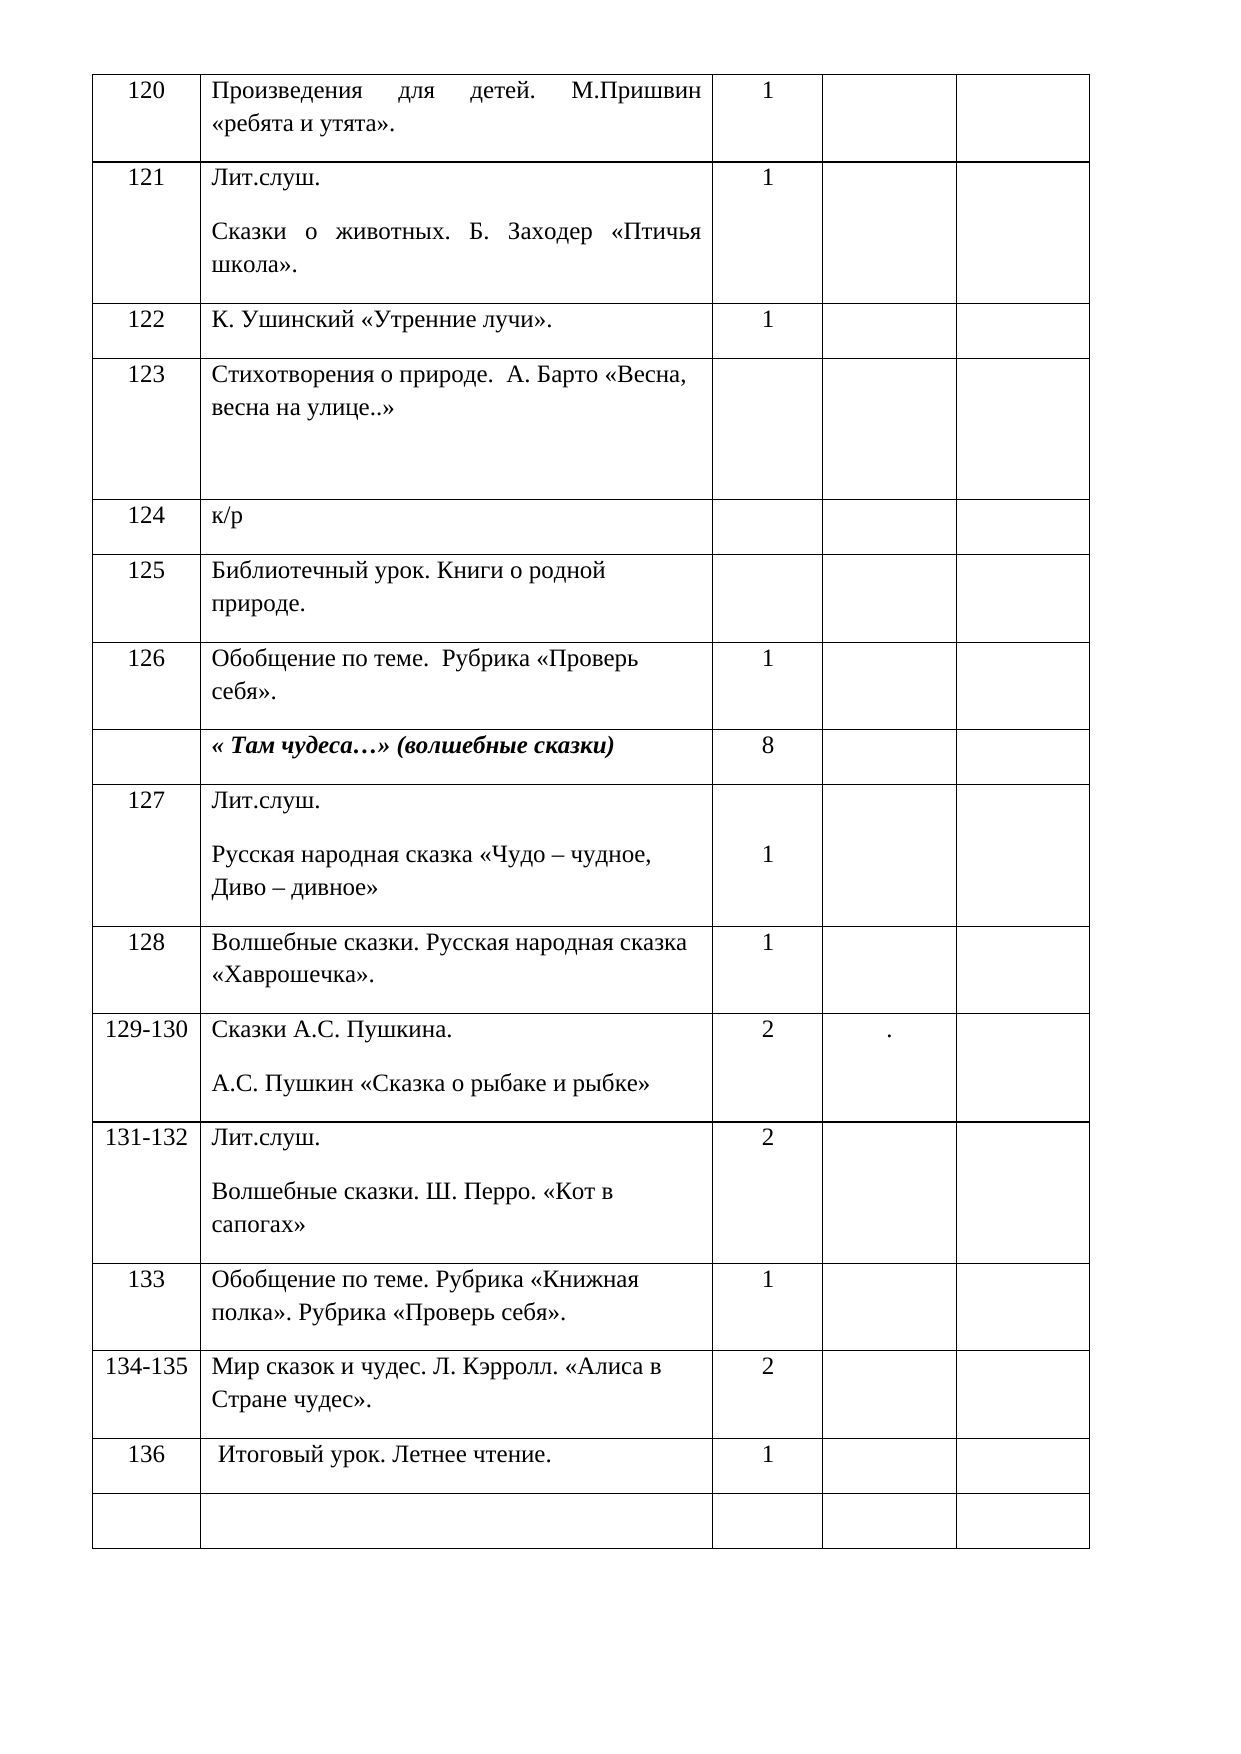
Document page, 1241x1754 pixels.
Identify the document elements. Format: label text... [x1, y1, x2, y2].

table_cell [823, 1351, 956, 1438]
table_cell 1 [713, 643, 822, 729]
table_cell 134-135 [93, 1351, 200, 1438]
table_cell [823, 75, 956, 161]
table_cell 125 [93, 555, 200, 642]
table_cell [957, 1351, 1089, 1438]
table_cell [957, 643, 1089, 729]
table_cell 131-132 [93, 1123, 200, 1263]
table_cell « Там чудеса…» (волшебные сказки) [201, 730, 712, 784]
table_cell 1 [713, 1439, 822, 1493]
table_cell [823, 163, 956, 303]
table_cell [957, 1439, 1089, 1493]
table_cell Стихотворения о природе. А. Барто «Весна, весна на улице..» [201, 359, 712, 499]
table_cell 127 [93, 785, 200, 926]
table_cell Лит.слуш. Русская народная сказка «Чудо – чудное, Диво – дивное» [201, 785, 712, 926]
table_cell к/р [201, 500, 712, 554]
table_cell 1 [713, 75, 822, 161]
table_cell Итоговый урок. Летнее чтение. [201, 1439, 712, 1493]
table_cell [957, 1014, 1089, 1121]
table_cell 129-130 [93, 1014, 200, 1121]
table_cell [201, 1494, 712, 1547]
table_cell [713, 555, 822, 642]
table_cell 128 [93, 927, 200, 1013]
table_cell Обобщение по теме. Рубрика «Проверь себя». [201, 643, 712, 729]
table_cell 2 [713, 1123, 822, 1263]
table_cell 136 [93, 1439, 200, 1493]
table_cell Мир сказок и чудес. Л. Кэрролл. «Алиса в Стране чудес». [201, 1351, 712, 1438]
table_cell 120 [93, 75, 200, 161]
table_cell Произведения для детей. М.Пришвин «ребята и утята». [201, 75, 712, 161]
table_cell [823, 1494, 956, 1547]
table_cell [823, 730, 956, 784]
table_cell [823, 785, 956, 926]
table_cell [823, 927, 956, 1013]
table_cell [957, 785, 1089, 926]
table_cell Обобщение по теме. Рубрика «Книжная полка». Рубрика «Проверь себя». [201, 1264, 712, 1350]
table_cell 124 [93, 500, 200, 554]
table_cell [957, 500, 1089, 554]
table_cell [957, 1264, 1089, 1350]
table_cell Лит.слуш. Сказки о животных. Б. Заходер «Птичья школа». [201, 163, 712, 303]
table_cell [713, 1494, 822, 1547]
table_cell 1 [713, 927, 822, 1013]
table_cell Библиотечный урок. Книги о родной природе. [201, 555, 712, 642]
table_cell [957, 927, 1089, 1013]
table_cell [823, 1123, 956, 1263]
table_cell [713, 359, 822, 499]
table_cell 2 [713, 1351, 822, 1438]
table_cell 1 [713, 163, 822, 303]
table_cell [823, 304, 956, 358]
table_cell [957, 555, 1089, 642]
table_cell [93, 730, 200, 784]
table_cell [957, 163, 1089, 303]
table_cell 133 [93, 1264, 200, 1350]
table_cell [957, 75, 1089, 161]
table_cell [93, 1494, 200, 1547]
table_cell [957, 304, 1089, 358]
table_cell 1 [713, 1264, 822, 1350]
table_cell Волшебные сказки. Русская народная сказка «Хаврошечка». [201, 927, 712, 1013]
table_cell 2 [713, 1014, 822, 1121]
table_cell [957, 1123, 1089, 1263]
table_cell Сказки А.С. Пушкина. А.С. Пушкин «Сказка о рыбаке и рыбке» [201, 1014, 712, 1121]
table_cell [823, 643, 956, 729]
table_cell 123 [93, 359, 200, 499]
table_cell [823, 359, 956, 499]
table_cell 122 [93, 304, 200, 358]
table_cell 1 [713, 304, 822, 358]
table_cell [823, 555, 956, 642]
table_cell [957, 1494, 1089, 1547]
table_cell [957, 359, 1089, 499]
table_cell [957, 730, 1089, 784]
table_cell К. Ушинский «Утренние лучи». [201, 304, 712, 358]
table_cell [823, 1264, 956, 1350]
table_cell 8 [713, 730, 822, 784]
table_cell 126 [93, 643, 200, 729]
table_cell . [823, 1014, 956, 1121]
table_cell [823, 500, 956, 554]
table_cell [823, 1439, 956, 1493]
table_cell 1 [713, 785, 822, 926]
table_cell Лит.слуш. Волшебные сказки. Ш. Перро. «Кот в сапогах» [201, 1123, 712, 1263]
table_cell [713, 500, 822, 554]
table_cell 121 [93, 163, 200, 303]
